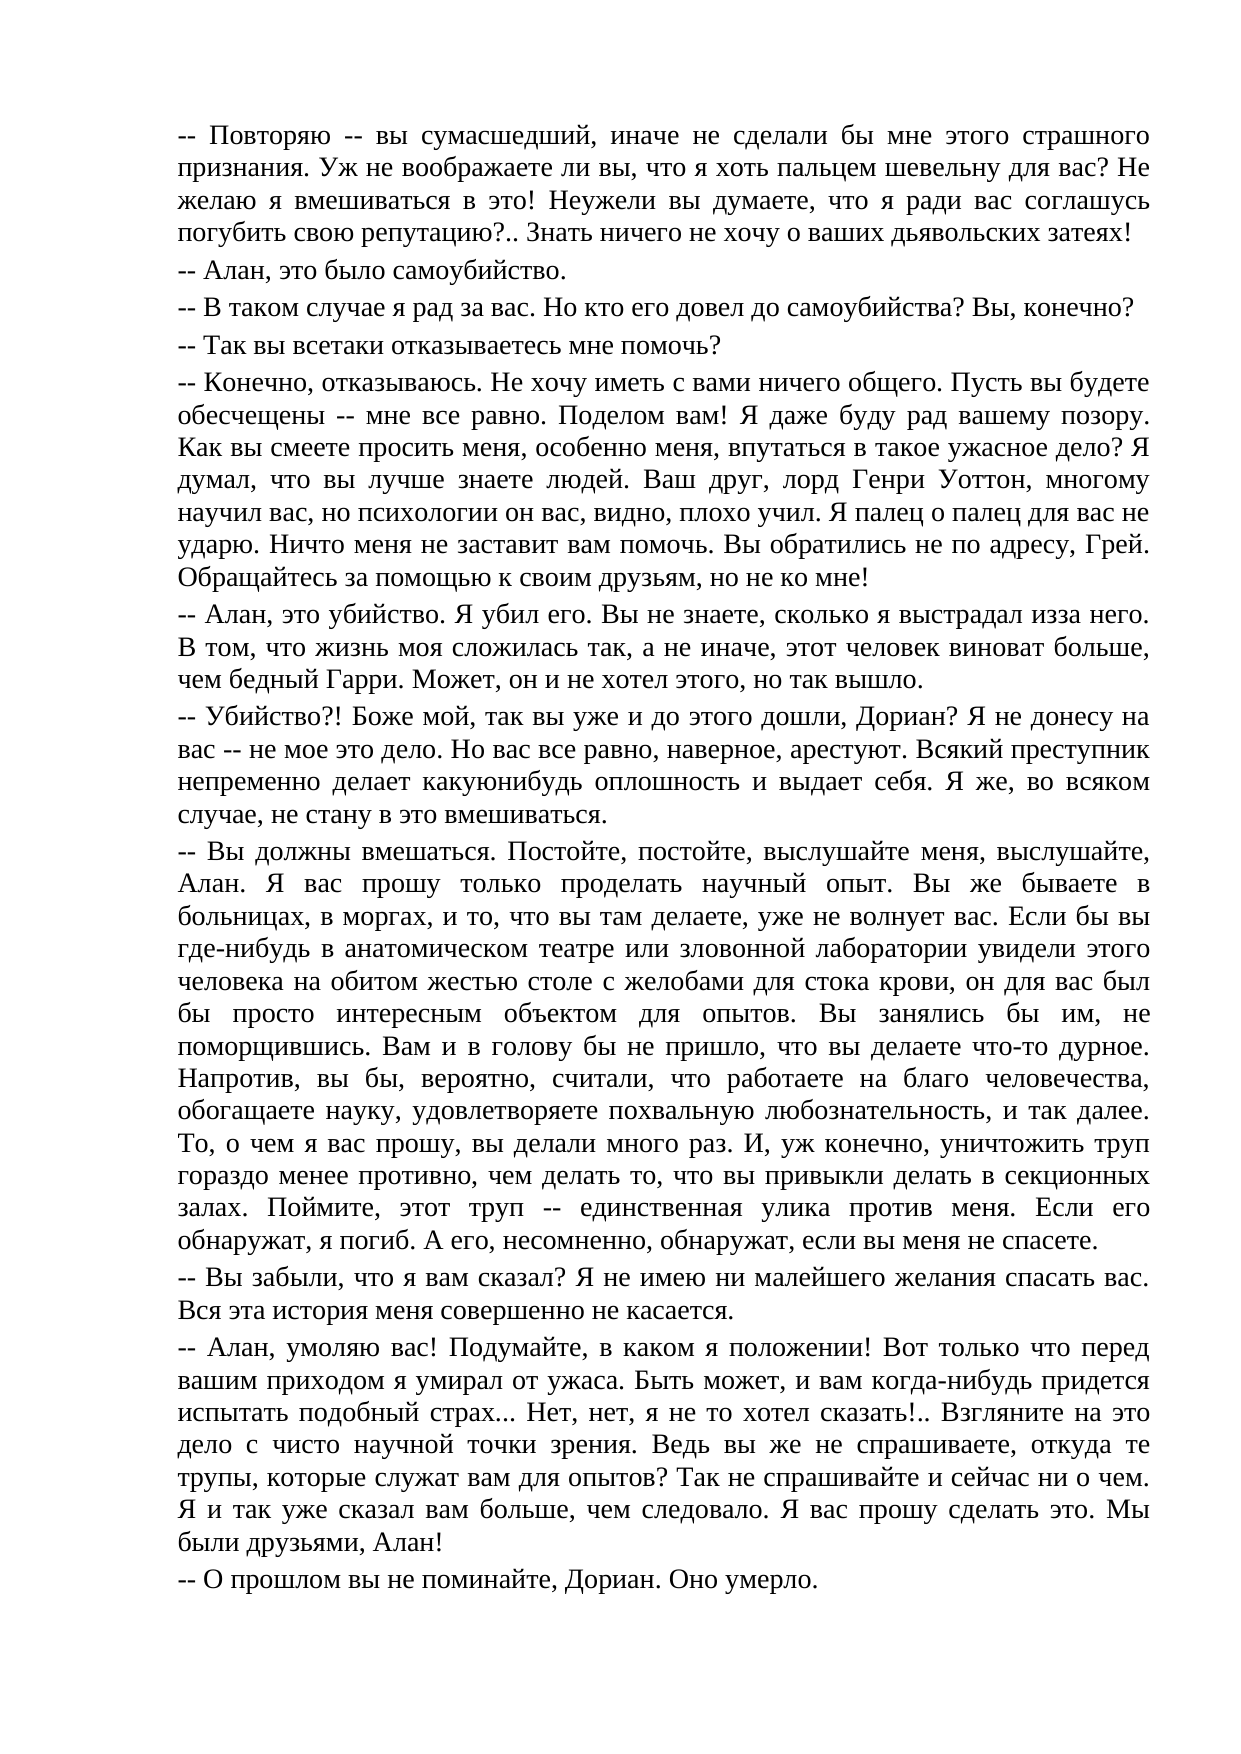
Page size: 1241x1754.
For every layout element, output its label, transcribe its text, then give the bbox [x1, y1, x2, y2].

text -- Алан, умоляю вас! Подумайте, в каком я положении! Вот только что перед вашим приходом я умирал от ужаса. Быть может, и вам когда-нибудь придется испытать подобный страх... Нет, нет, я не то хотел сказать!.. Взгляните на это дело с чисто научной точки зрения. Ведь вы же не спрашиваете, откуда те трупы, которые служат вам для опытов? Так не спрашивайте и сейчас ни о чем. Я и так уже сказал вам больше, чем следовало. Я вас прошу сделать это. Мы были друзьями, Алан! [177, 1330, 1152, 1557]
text -- Повторяю -- вы сумасшедший, иначе не сделали бы мне этого страшного признания. Уж не воображаете ли вы, что я хоть пальцем шевельну для вас? Не желаю я вмешиваться в это! Неужели вы думаете, что я ради вас соглашусь погубить свою репутацию?.. Знать ничего не хочу о ваших дьявольских затеях! [177, 118, 1152, 248]
text -- Алан, это убийство. Я убил его. Вы не знаете, сколько я выстрадал изза него. В том, что жизнь моя сложилась так, а не иначе, этот человек виноват больше, чем бедный Гарри. Может, он и не хотел этого, но так вышло. [177, 597, 1152, 694]
text -- Убийство?! Боже мой, так вы уже и до этого дошли, Дориан? Я не донесу на вас -- не мое это дело. Но вас все равно, наверное, арестуют. Всякий преступник непременно делает какуюнибудь оплошность и выдает себя. Я же, во всяком случае, не стану в это вмешиваться. [177, 699, 1152, 829]
text -- О прошлом вы не поминайте, Дориан. Оно умерло. [177, 1562, 1152, 1594]
text -- Вы забыли, что я вам сказал? Я не имею ни малейшего желания спасать вас. Вся эта история меня совершенно не касается. [177, 1260, 1152, 1325]
text -- Конечно, отказываюсь. Не хочу иметь с вами ничего общего. Пусть вы будете обесчещены -- мне все равно. Поделом вам! Я даже буду рад вашему позору. Как вы смеете просить меня, особенно меня, впутаться в такое ужасное дело? Я думал, что вы лучше знаете людей. Ваш друг, лорд Генри Уоттон, многому научил вас, но психологии он вас, видно, плохо учил. Я палец о палец для вас не ударю. Ничто меня не заставит вам помочь. Вы обратились не по адресу, Грей. Обращайтесь за помощью к своим друзьям, но не ко мне! [177, 365, 1152, 592]
text -- Алан, это было самоубийство. [177, 253, 1152, 285]
text -- Вы должны вмешаться. Постойте, постойте, выслушайте меня, выслушайте, Алан. Я вас прошу только проделать научный опыт. Вы же бываете в больницах, в моргах, и то, что вы там делаете, уже не волнует вас. Если бы вы где-нибудь в анатомическом театре или зловонной лаборатории увидели этого человека на обитом жестью столе с желобами для стока крови, он для вас был бы просто интересным объектом для опытов. Вы занялись бы им, не поморщившись. Вам и в голову бы не пришло, что вы делаете что-то дурное. Напротив, вы бы, вероятно, считали, что работаете на благо человечества, обогащаете науку, удовлетворяете похвальную любознательность, и так далее. То, о чем я вас прошу, вы делали много раз. И, уж конечно, уничтожить труп гораздо менее противно, чем делать то, что вы привыкли делать в секционных залах. Поймите, этот труп -- единственная улика против меня. Если его обнаружат, я погиб. А его, несомненно, обнаружат, если вы меня не спасете. [177, 834, 1152, 1255]
text -- Так вы всетаки отказываетесь мне помочь? [177, 328, 1152, 360]
text -- В таком случае я рад за вас. Но кто его довел до самоубийства? Вы, конечно? [177, 290, 1152, 323]
